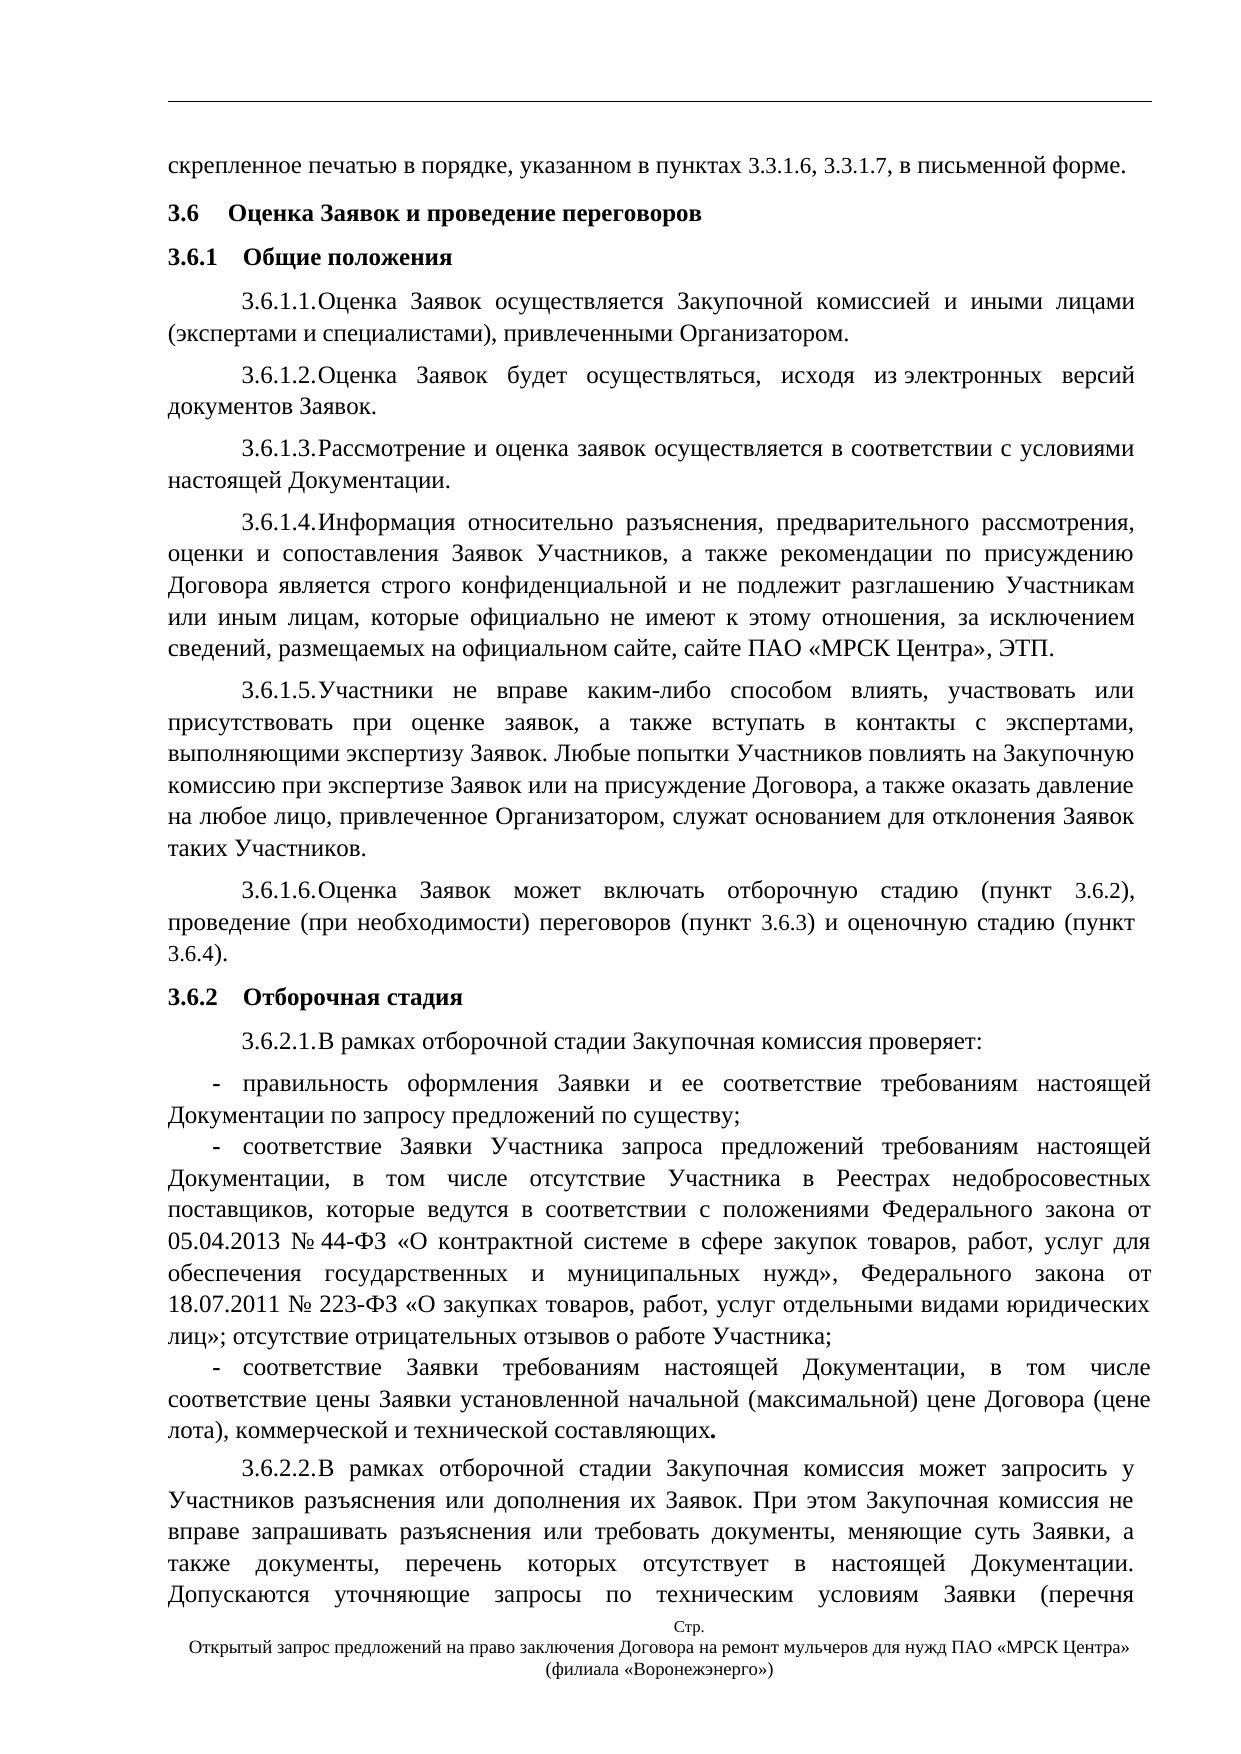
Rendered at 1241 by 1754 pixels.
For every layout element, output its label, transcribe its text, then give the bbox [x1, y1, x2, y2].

list правильность оформления Заявки и ее соответствие требованиям настоящей Документации по запросу предложений по существу; [168, 1068, 1152, 1128]
list В рамках отборочной стадии Закупочная комиссия проверяет: [168, 1026, 1135, 1055]
subtitle Отборочная стадия [168, 982, 1152, 1011]
list соответствие Заявки требованиям настоящей Документации, в том числе соответствие цены Заявки установленной начальной (максимальной) цене Договора (цене лота), коммерческой и технической составляющих. [168, 1352, 1152, 1444]
subtitle Общие положения [168, 242, 1152, 271]
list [168, 1453, 1135, 1608]
subtitle Оценка Заявок и проведение переговоров [168, 198, 1152, 227]
list Рассмотрение и оценка заявок осуществляется в соответствии с условиями настоящей Документации. [168, 433, 1135, 494]
list Участники не вправе каким-либо способом влиять, участвовать или присутствовать при оценке заявок, а также вступать в контакты с экспертами, выполняющими экспертизу Заявок. Любые попытки Участников повлиять на Закупочную комиссию при экспертизе Заявок или на присуждение Договора, а также оказать давление на любое лицо, привлеченное Организатором, служат основанием для отклонения Заявок таких Участников. [168, 675, 1135, 862]
list соответствие Заявки Участника запроса предложений требованиям настоящей Документации, в том числе отсутствие Участника в Реестрах недобросовестных поставщиков, которые ведутся в соответствии с положениями Федерального закона от 05.04.2013 № 44-ФЗ «О контрактной системе в сфере закупок товаров, работ, услуг для обеспечения государственных и муниципальных нужд», Федерального закона от 18.07.2011 № 223-ФЗ «О закупках товаров, работ, услуг отдельными видами юридических лиц»; отсутствие отрицательных отзывов о работе Участника; [168, 1131, 1152, 1349]
list Оценка Заявок будет осуществляться, исходя из электронных версий документов Заявок. [168, 360, 1135, 420]
list Информация относительно разъяснения, предварительного рассмотрения, оценки и сопоставления Заявок Участников, а также рекомендации по присуждению Договора является строго конфиденциальной и не подлежит разглашению Участникам или иным лицам, которые официально не имеют к этому отношения, за исключением сведений, размещаемых на официальном сайте, сайте ПАО «МРСК Центра», ЭТП. [168, 507, 1135, 662]
list Оценка Заявок может включать отборочную стадию (пункт 3.6.2), проведение (при необходимости) переговоров (пункт 3.6.3) и оценочную стадию (пункт 3.6.4). [168, 875, 1135, 967]
list Оценка Заявок осуществляется Закупочной комиссией и иными лицами (экспертами и специалистами), привлеченными Организатором. [168, 286, 1135, 347]
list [168, 150, 1152, 179]
